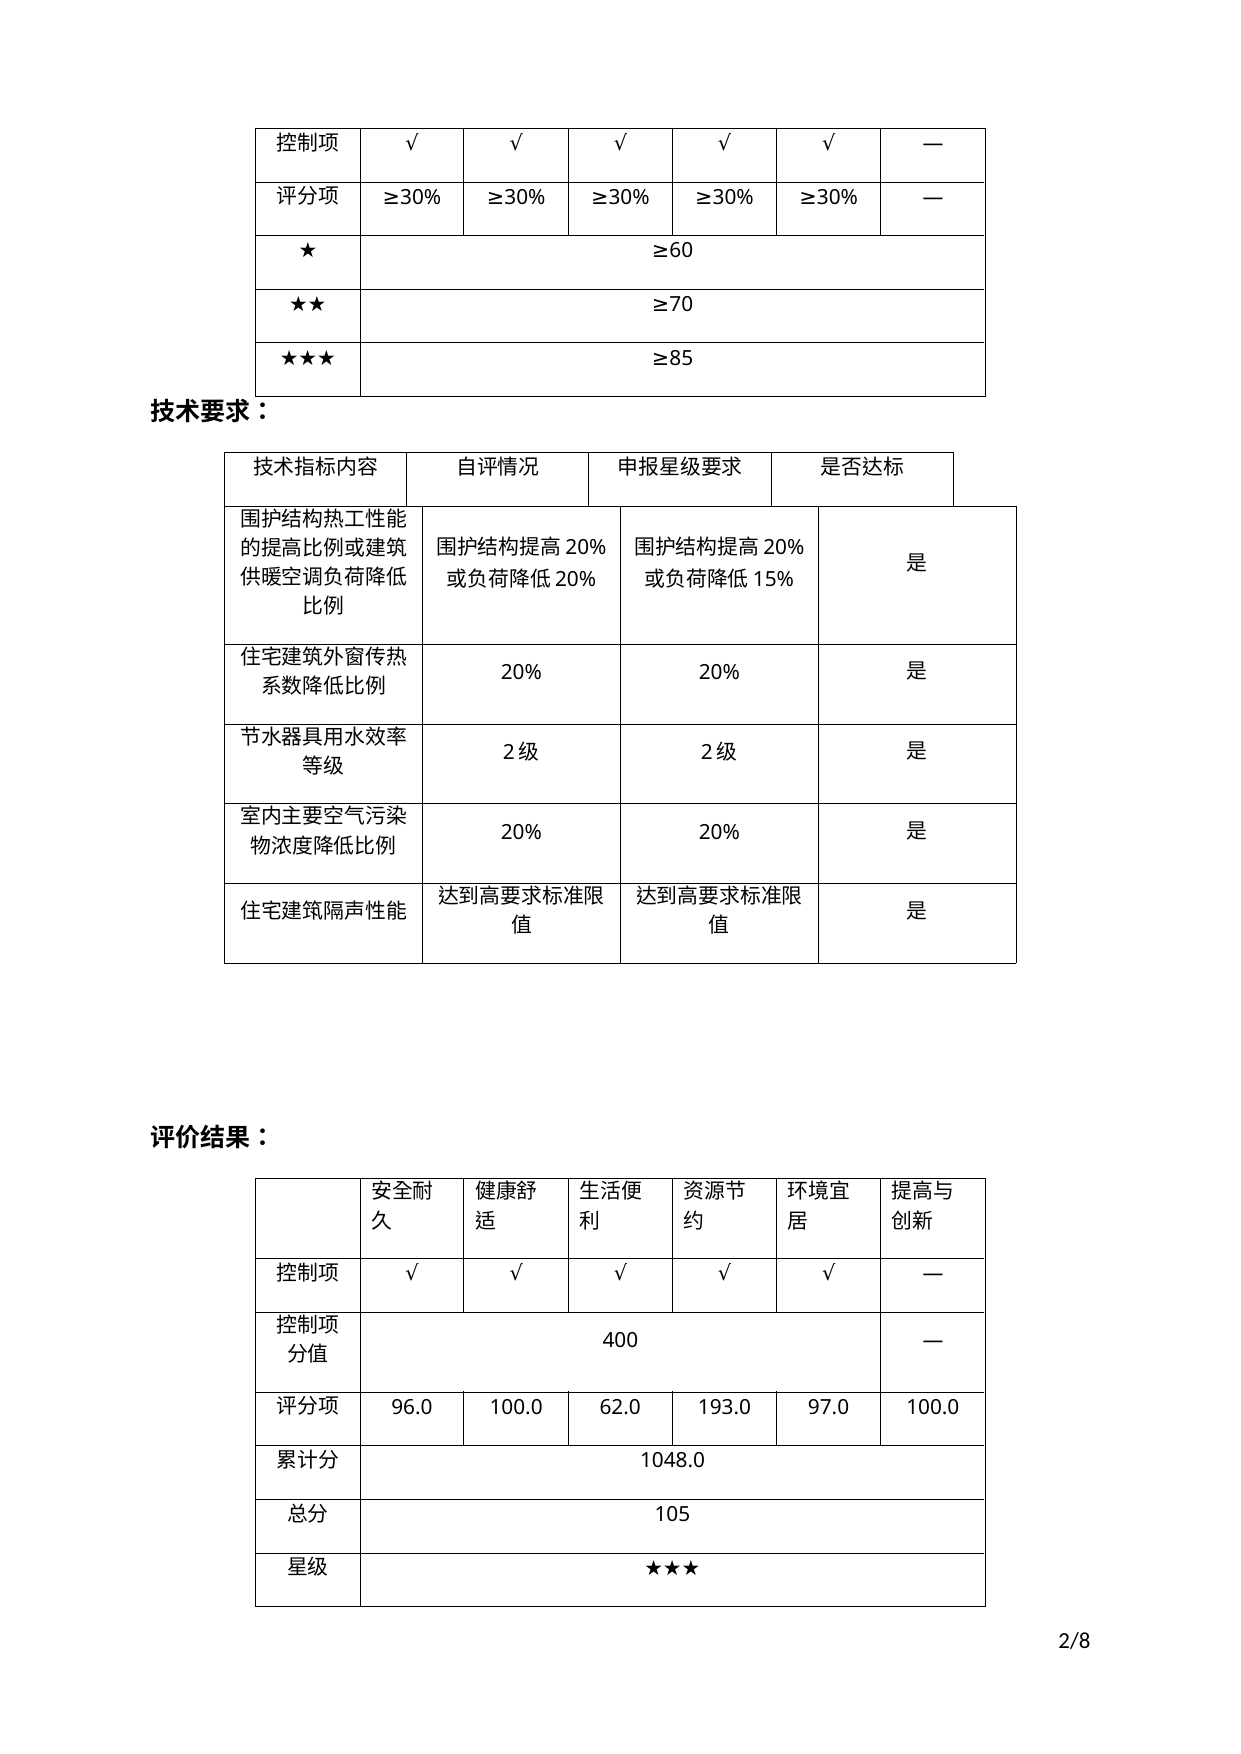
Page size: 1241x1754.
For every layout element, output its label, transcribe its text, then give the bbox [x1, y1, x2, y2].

table_cell ★★★ [361, 1553, 985, 1606]
table_cell — [881, 181, 985, 235]
table_cell 评分项 [256, 183, 360, 235]
table_cell 控制项 [256, 129, 360, 181]
table_cell 2级 [621, 725, 818, 803]
table_cell 193.0 [673, 1393, 776, 1445]
table_cell 室内主要空气污染物浓度降低比例 [225, 804, 422, 883]
table_header 健康舒适 [464, 1179, 568, 1258]
table_cell ★★ [256, 290, 360, 342]
table_header 资源节约 [673, 1179, 776, 1258]
table_cell — [881, 129, 985, 181]
table_cell √ [569, 129, 672, 181]
table_cell √ [464, 1259, 568, 1312]
table_cell 20% [423, 645, 620, 723]
table_cell 20% [621, 804, 818, 883]
table_cell 节水器具用水效率等级 [225, 725, 422, 803]
table_cell 星级 [256, 1554, 360, 1606]
table_cell 是 [819, 804, 1016, 883]
table_cell ≥30% [464, 183, 568, 235]
table_cell 1048.0 [361, 1445, 985, 1499]
table_header 环境宜居 [777, 1179, 880, 1258]
table_cell 20% [423, 804, 620, 883]
table_header 申报星级要求 [589, 453, 771, 506]
table_cell ≥30% [361, 183, 463, 235]
table_cell 2级 [423, 725, 620, 803]
table_cell √ [464, 129, 568, 181]
table_cell 控制项 [256, 1259, 360, 1312]
table_cell √ [673, 129, 776, 181]
table_cell ≥30% [673, 183, 776, 235]
table_cell √ [569, 1259, 672, 1312]
table_cell 是 [819, 645, 1016, 723]
table_cell √ [777, 1259, 880, 1312]
table_cell √ [777, 129, 880, 181]
text 评价结果： [150, 1122, 1090, 1153]
table_cell 住宅建筑隔声性能 [225, 884, 422, 963]
table_header [256, 1179, 360, 1258]
table_cell ★★★ [256, 343, 360, 396]
table_cell ★ [256, 236, 360, 289]
table_cell 100.0 [881, 1391, 985, 1445]
table_cell 105 [361, 1499, 985, 1552]
table_cell ≥30% [777, 183, 880, 235]
table_cell 评分项 [256, 1393, 360, 1445]
table_cell 62.0 [569, 1393, 672, 1445]
table_cell 围护结构提高20%或负荷降低15% [621, 507, 818, 644]
table_cell 是 [819, 884, 1016, 963]
table_cell 住宅建筑外窗传热系数降低比例 [225, 645, 422, 723]
table_cell 围护结构热工性能的提高比例或建筑供暖空调负荷降低比例 [225, 507, 422, 644]
table_cell 是 [819, 507, 1016, 644]
table_header 自评情况 [407, 453, 588, 506]
table_cell 400 [361, 1313, 880, 1391]
table_cell 20% [621, 645, 818, 723]
table_cell 达到高要求标准限值 [423, 884, 620, 963]
table_cell 是 [819, 725, 1016, 803]
table_header 是否达标 [772, 453, 953, 506]
table_cell ≥60 [361, 235, 985, 289]
table_header 提高与创新 [881, 1179, 985, 1258]
table_cell √ [673, 1259, 776, 1312]
table_cell — [881, 1312, 985, 1391]
table_cell 总分 [256, 1500, 360, 1552]
table_cell ≥70 [361, 289, 985, 342]
table_cell 控制项分值 [256, 1313, 360, 1391]
table_cell √ [361, 1259, 463, 1312]
table_cell 96.0 [361, 1393, 463, 1445]
text 技术要求： [150, 396, 1090, 427]
table_cell — [881, 1258, 985, 1312]
table_cell 97.0 [777, 1393, 880, 1445]
table_cell ≥85 [361, 342, 985, 396]
table_cell ≥30% [569, 183, 672, 235]
table_header 生活便利 [569, 1179, 672, 1258]
table_header 技术指标内容 [225, 453, 406, 506]
table_cell 达到高要求标准限值 [621, 884, 818, 963]
table_cell 围护结构提高20%或负荷降低20% [423, 507, 620, 644]
table_header 安全耐久 [361, 1179, 463, 1258]
table_cell 100.0 [464, 1393, 568, 1445]
table_cell √ [361, 129, 463, 181]
table_cell 累计分 [256, 1446, 360, 1499]
